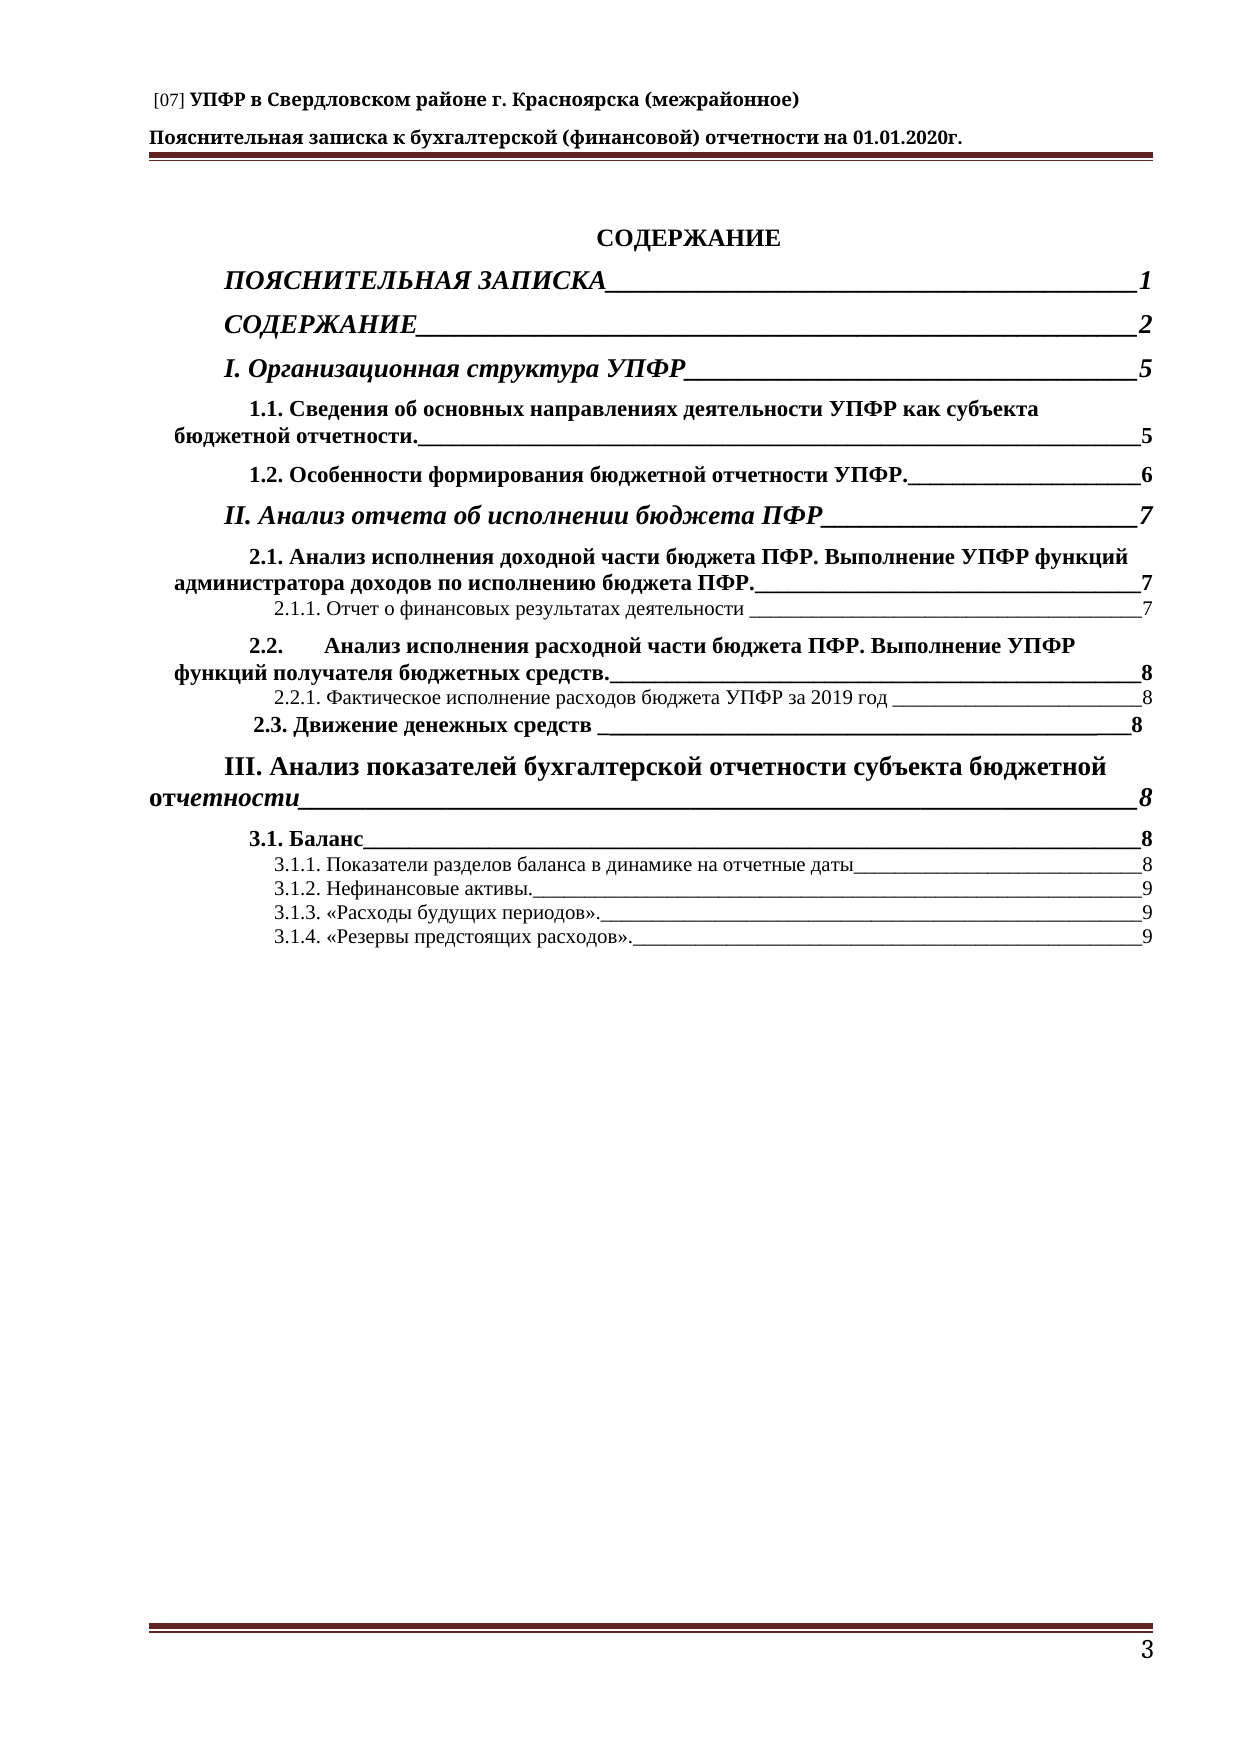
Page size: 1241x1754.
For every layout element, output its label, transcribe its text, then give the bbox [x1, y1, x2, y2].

text 1.1. Сведения об основных направлениях деятельности УПФР как субъекта бюджетной отчетности. 5 [174, 395, 1153, 448]
text 2.3. Движение денежных средств ___________________________________________8 [149, 709, 1153, 738]
text 1.2. Особенности формирования бюджетной отчетности УПФР. 6 [174, 461, 1153, 487]
text II. Анализ отчета об исполнении бюджета ПФР 7 [149, 499, 1153, 531]
text 2.1.1. Отчет о финансовых результатах деятельности 7 [199, 596, 1153, 620]
text СОДЕРЖАНИЕ [149, 223, 1153, 252]
text 3.1.1. Показатели разделов баланса в динамике на отчетные даты 8 [199, 852, 1153, 876]
text 3.1.2. Нефинансовые активы. 9 [199, 876, 1153, 900]
text III. Анализ показателей бухгалтерской отчетности субъекта бюджетной отчетности 8 [149, 750, 1153, 813]
text 2.2. Анализ исполнения расходной части бюджета ПФР. Выполнение УПФР функций получателя бюджетных средств. 8 [174, 632, 1153, 685]
text СОДЕРЖАНИЕ 2 [149, 308, 1153, 339]
text 3.1.4. «Резервы предстоящих расходов». 9 [199, 924, 1153, 948]
text 3.1. Баланс 8 [174, 825, 1153, 852]
text ПОЯСНИТЕЛЬНАЯ ЗАПИСКА 1 [149, 264, 1153, 296]
text 3.1.3. «Расходы будущих периодов». 9 [199, 900, 1153, 924]
text I. Организационная структура УПФР 5 [149, 352, 1153, 383]
text 2.1. Анализ исполнения доходной части бюджета ПФР. Выполнение УПФР функций администратора доходов по исполнению бюджета ПФР. 7 [174, 543, 1153, 596]
text 2.2.1. Фактическое исполнение расходов бюджета УПФР за 2019 год 8 [199, 685, 1153, 709]
